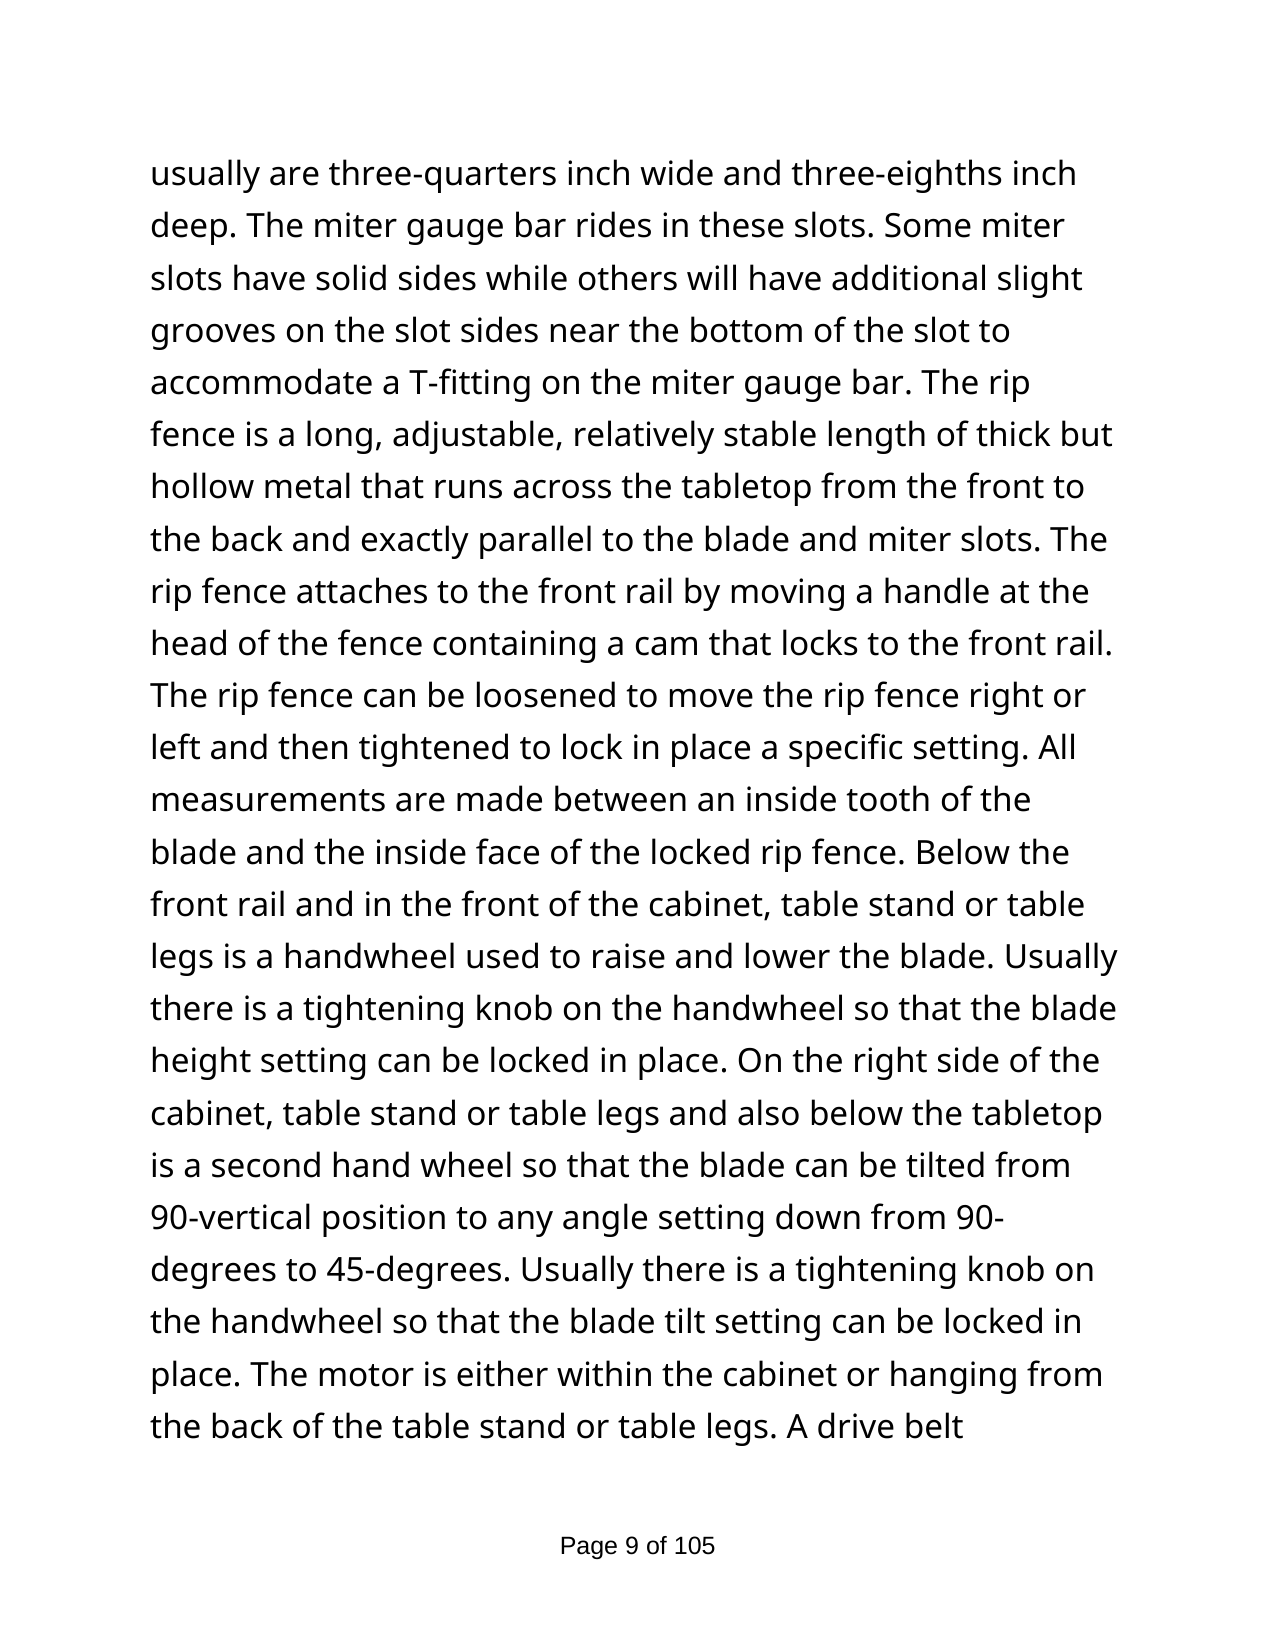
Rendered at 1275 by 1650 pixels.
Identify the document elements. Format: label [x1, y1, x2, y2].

text [150, 150, 1125, 1448]
